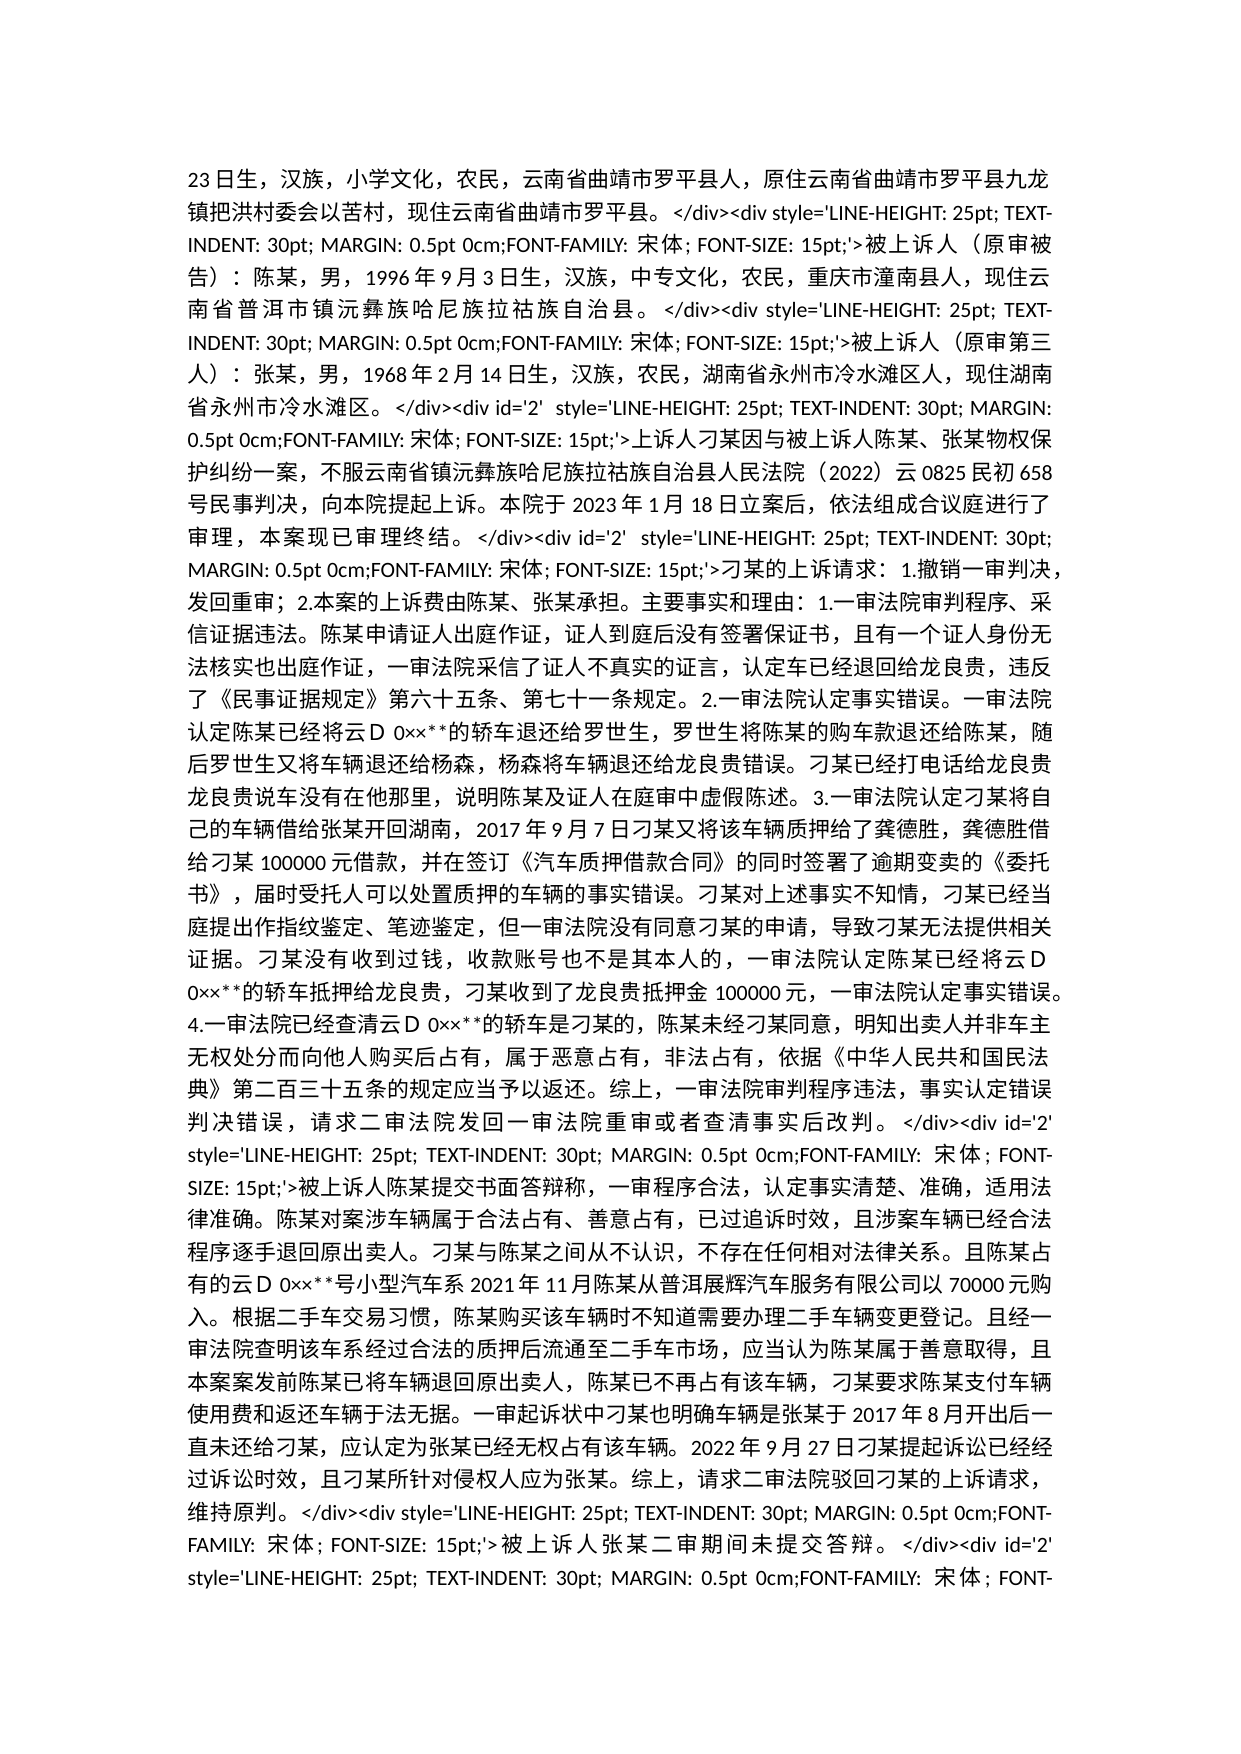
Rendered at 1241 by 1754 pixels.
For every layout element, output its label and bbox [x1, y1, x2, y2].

text [187, 162, 1053, 1592]
